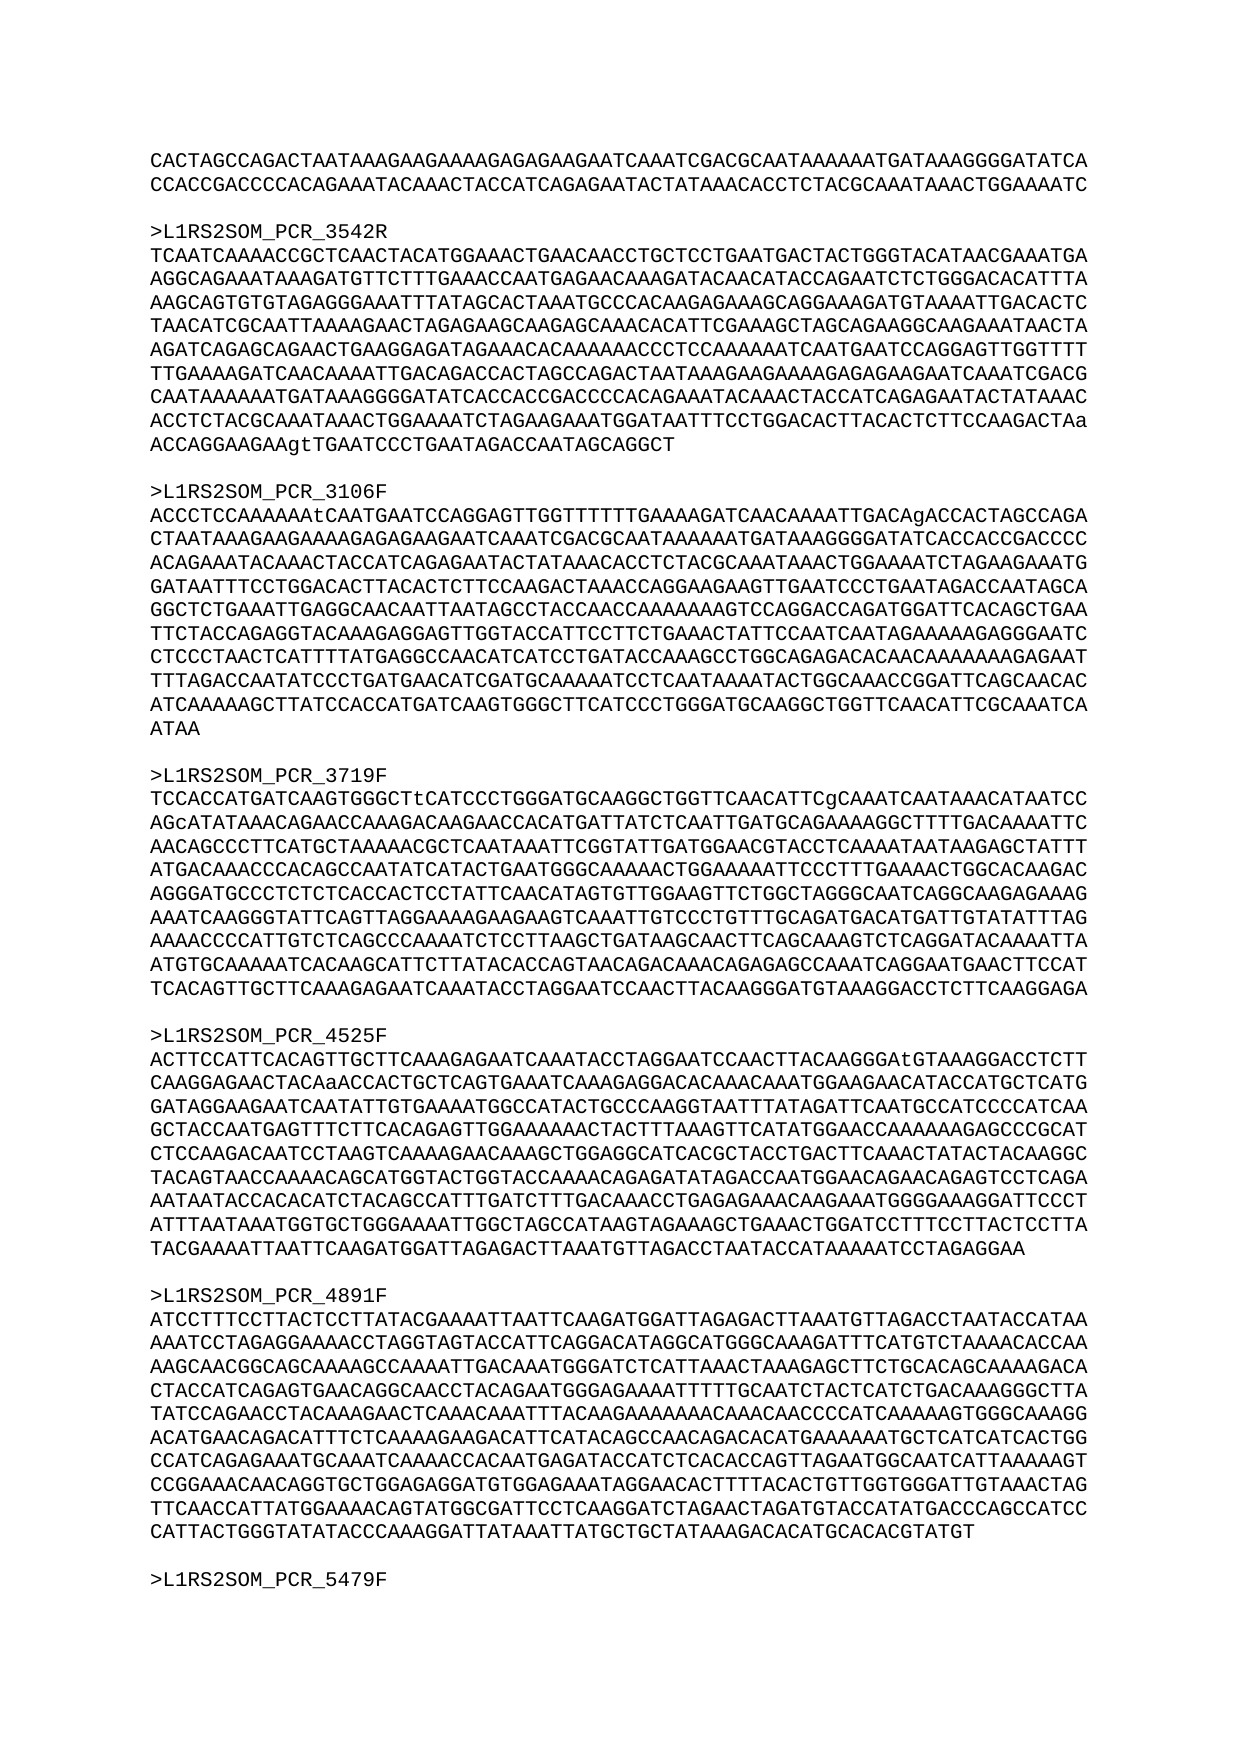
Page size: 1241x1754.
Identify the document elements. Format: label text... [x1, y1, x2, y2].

text TCCACCATGATCAAGTGGGCTtCATCCCTGGGATGCAAGGCTGGTTCAACATTCgCAAATCAATAAACATAATCCAGcATATAAACAGAACCAAAGACAAGAACCACATGATTATCTCAATTGATGCAGAAAAGGCTTTTGACAAAATTCAACAGCCCTTCATGCTAAAAACGCTCAATAAATTCGGTATTGATGGAACGTACCTCAAAATAATAAGAGCTATTTATGACAAACCCACAGCCAATATCATACTGAATGGGCAAAAACTGGAAAAATTCCCTTTGAAAACTGGCACAAGACAGGGATGCCCTCTCTCACCACTCCTATTCAACATAGTGTTGGAAGTTCTGGCTAGGGCAATCAGGCAAGAGAAAGAAATCAAGGGTATTCAGTTAGGAAAAGAAGAAGTCAAATTGTCCCTGTTTGCAGATGACATGATTGTATATTTAGAAAACCCCATTGTCTCAGCCCAAAATCTCCTTAAGCTGATAAGCAACTTCAGCAAAGTCTCAGGATACAAAATTAATGTGCAAAAATCACAAGCATTCTTATACACCAGTAACAGACAAACAGAGAGCCAAATCAGGAATGAACTTCCATTCACAGTTGCTTCAAAGAGAATCAAATACCTAGGAATCCAACTTACAAGGGATGTAAAGGACCTCTTCAAGGAGA [150, 788, 1090, 1001]
text >L1RS2SOM_PCR_3719F [150, 765, 1090, 788]
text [150, 150, 1090, 197]
text ACCCTCCAAAAAAtCAATGAATCCAGGAGTTGGTTTTTTGAAAAGATCAACAAAATTGACAgACCACTAGCCAGACTAATAAAGAAGAAAAGAGAGAAGAATCAAATCGACGCAATAAAAAATGATAAAGGGGATATCACCACCGACCCCACAGAAATACAAACTACCATCAGAGAATACTATAAACACCTCTACGCAAATAAACTGGAAAATCTAGAAGAAATGGATAATTTCCTGGACACTTACACTCTTCCAAGACTAAACCAGGAAGAAGTTGAATCCCTGAATAGACCAATAGCAGGCTCTGAAATTGAGGCAACAATTAATAGCCTACCAACCAAAAAAAGTCCAGGACCAGATGGATTCACAGCTGAATTCTACCAGAGGTACAAAGAGGAGTTGGTACCATTCCTTCTGAAACTATTCCAATCAATAGAAAAAGAGGGAATCCTCCCTAACTCATTTTATGAGGCCAACATCATCCTGATACCAAAGCCTGGCAGAGACACAACAAAAAAAGAGAATTTTAGACCAATATCCCTGATGAACATCGATGCAAAAATCCTCAATAAAATACTGGCAAACCGGATTCAGCAACACATCAAAAAGCTTATCCACCATGATCAAGTGGGCTTCATCCCTGGGATGCAAGGCTGGTTCAACATTCGCAAATCAATAA [150, 505, 1090, 741]
text >L1RS2SOM_PCR_3542R [150, 221, 1090, 244]
text >L1RS2SOM_PCR_5479F [150, 1569, 1090, 1592]
text >L1RS2SOM_PCR_4525F [150, 1025, 1090, 1048]
text ATCCTTTCCTTACTCCTTATACGAAAATTAATTCAAGATGGATTAGAGACTTAAATGTTAGACCTAATACCATAAAAATCCTAGAGGAAAACCTAGGTAGTACCATTCAGGACATAGGCATGGGCAAAGATTTCATGTCTAAAACACCAAAAGCAACGGCAGCAAAAGCCAAAATTGACAAATGGGATCTCATTAAACTAAAGAGCTTCTGCACAGCAAAAGACACTACCATCAGAGTGAACAGGCAACCTACAGAATGGGAGAAAATTTTTGCAATCTACTCATCTGACAAAGGGCTTATATCCAGAACCTACAAAGAACTCAAACAAATTTACAAGAAAAAAACAAACAACCCCATCAAAAAGTGGGCAAAGGACATGAACAGACATTTCTCAAAAGAAGACATTCATACAGCCAACAGACACATGAAAAAATGCTCATCATCACTGGCCATCAGAGAAATGCAAATCAAAACCACAATGAGATACCATCTCACACCAGTTAGAATGGCAATCATTAAAAAGTCCGGAAACAACAGGTGCTGGAGAGGATGTGGAGAAATAGGAACACTTTTACACTGTTGGTGGGATTGTAAACTAGTTCAACCATTATGGAAAACAGTATGGCGATTCCTCAAGGATCTAGAACTAGATGTACCATATGACCCAGCCATCCCATTACTGGGTATATACCCAAAGGATTATAAATTATGCTGCTATAAAGACACATGCACACGTATGT [150, 1309, 1090, 1545]
text TCAATCAAAACCGCTCAACTACATGGAAACTGAACAACCTGCTCCTGAATGACTACTGGGTACATAACGAAATGAAGGCAGAAATAAAGATGTTCTTTGAAACCAATGAGAACAAAGATACAACATACCAGAATCTCTGGGACACATTTAAAGCAGTGTGTAGAGGGAAATTTATAGCACTAAATGCCCACAAGAGAAAGCAGGAAAGATGTAAAATTGACACTCTAACATCGCAATTAAAAGAACTAGAGAAGCAAGAGCAAACACATTCGAAAGCTAGCAGAAGGCAAGAAATAACTAAGATCAGAGCAGAACTGAAGGAGATAGAAACACAAAAAACCCTCCAAAAAATCAATGAATCCAGGAGTTGGTTTTTTGAAAAGATCAACAAAATTGACAGACCACTAGCCAGACTAATAAAGAAGAAAAGAGAGAAGAATCAAATCGACGCAATAAAAAATGATAAAGGGGATATCACCACCGACCCCACAGAAATACAAACTACCATCAGAGAATACTATAAACACCTCTACGCAAATAAACTGGAAAATCTAGAAGAAATGGATAATTTCCTGGACACTTACACTCTTCCAAGACTAaACCAGGAAGAAgtTGAATCCCTGAATAGACCAATAGCAGGCT [150, 244, 1090, 457]
text >L1RS2SOM_PCR_3106F [150, 481, 1090, 505]
text >L1RS2SOM_PCR_4891F [150, 1285, 1090, 1309]
text ACTTCCATTCACAGTTGCTTCAAAGAGAATCAAATACCTAGGAATCCAACTTACAAGGGAtGTAAAGGACCTCTTCAAGGAGAACTACAaACCACTGCTCAGTGAAATCAAAGAGGACACAAACAAATGGAAGAACATACCATGCTCATGGATAGGAAGAATCAATATTGTGAAAATGGCCATACTGCCCAAGGTAATTTATAGATTCAATGCCATCCCCATCAAGCTACCAATGAGTTTCTTCACAGAGTTGGAAAAAACTACTTTAAAGTTCATATGGAACCAAAAAAGAGCCCGCATCTCCAAGACAATCCTAAGTCAAAAGAACAAAGCTGGAGGCATCACGCTACCTGACTTCAAACTATACTACAAGGCTACAGTAACCAAAACAGCATGGTACTGGTACCAAAACAGAGATATAGACCAATGGAACAGAACAGAGTCCTCAGAAATAATACCACACATCTACAGCCATTTGATCTTTGACAAACCTGAGAGAAACAAGAAATGGGGAAAGGATTCCCTATTTAATAAATGGTGCTGGGAAAATTGGCTAGCCATAAGTAGAAAGCTGAAACTGGATCCTTTCCTTACTCCTTATACGAAAATTAATTCAAGATGGATTAGAGACTTAAATGTTAGACCTAATACCATAAAAATCCTAGAGGAA [150, 1048, 1090, 1261]
